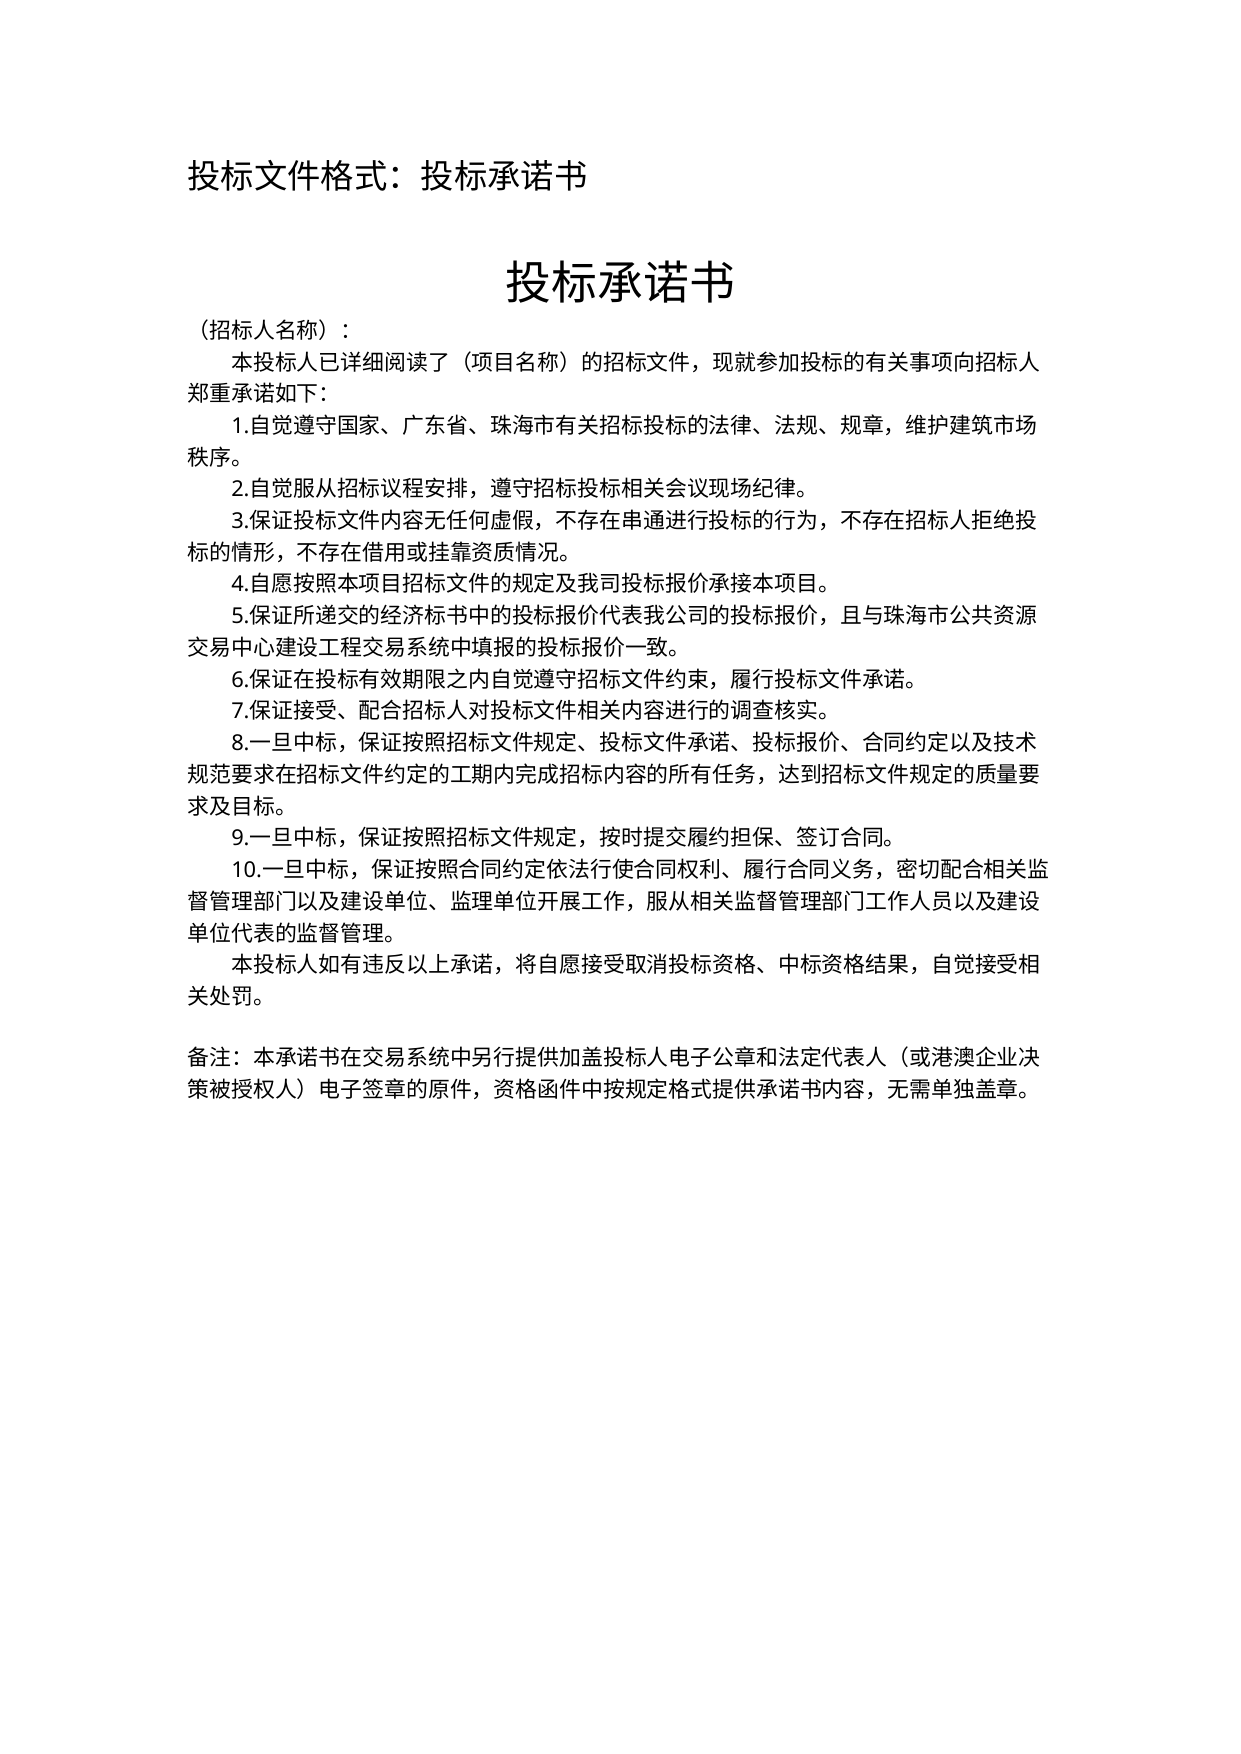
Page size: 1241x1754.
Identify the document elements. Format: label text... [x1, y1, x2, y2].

text 3.保证投标文件内容无任何虚假，不存在串通进行投标的行为，不存在招标人拒绝投标的情形，不存在借用或挂靠资质情况。 [187, 503, 1053, 566]
text 投标文件格式：投标承诺书 [187, 150, 1053, 198]
text 5.保证所递交的经济标书中的投标报价代表我公司的投标报价，且与珠海市公共资源交易中心建设工程交易系统中填报的投标报价一致。 [187, 598, 1053, 662]
text 6.保证在投标有效期限之内自觉遵守招标文件约束，履行投标文件承诺。 [187, 662, 1053, 693]
text 8.一旦中标，保证按照招标文件规定、投标文件承诺、投标报价、合同约定以及技术规范要求在招标文件约定的工期内完成招标内容的所有任务，达到招标文件规定的质量要求及目标。 [187, 725, 1053, 820]
text 1.自觉遵守国家、广东省、珠海市有关招标投标的法律、法规、规章，维护建筑市场秩序。 [187, 408, 1053, 471]
text 本投标人如有违反以上承诺，将自愿接受取消投标资格、中标资格结果，自觉接受相关处罚。 [187, 947, 1053, 1011]
text 备注：本承诺书在交易系统中另行提供加盖投标人电子公章和法定代表人（或港澳企业决策被授权人）电子签章的原件，资格函件中按规定格式提供承诺书内容，无需单独盖章。 [187, 1040, 1053, 1104]
text 10.一旦中标，保证按照合同约定依法行使合同权利、履行合同义务，密切配合相关监督管理部门以及建设单位、监理单位开展工作，服从相关监督管理部门工作人员以及建设单位代表的监督管理。 [187, 852, 1053, 947]
text 9.一旦中标，保证按照招标文件规定，按时提交履约担保、签订合同。 [187, 820, 1053, 852]
text 2.自觉服从招标议程安排，遵守招标投标相关会议现场纪律。 [187, 471, 1053, 503]
text 本投标人已详细阅读了（项目名称）的招标文件，现就参加投标的有关事项向招标人郑重承诺如下： [187, 344, 1053, 408]
text 4.自愿按照本项目招标文件的规定及我司投标报价承接本项目。 [187, 566, 1053, 598]
text 投标承诺书 [187, 246, 1053, 313]
text 7.保证接受、配合招标人对投标文件相关内容进行的调查核实。 [187, 693, 1053, 725]
text （招标人名称）： [187, 313, 1053, 344]
